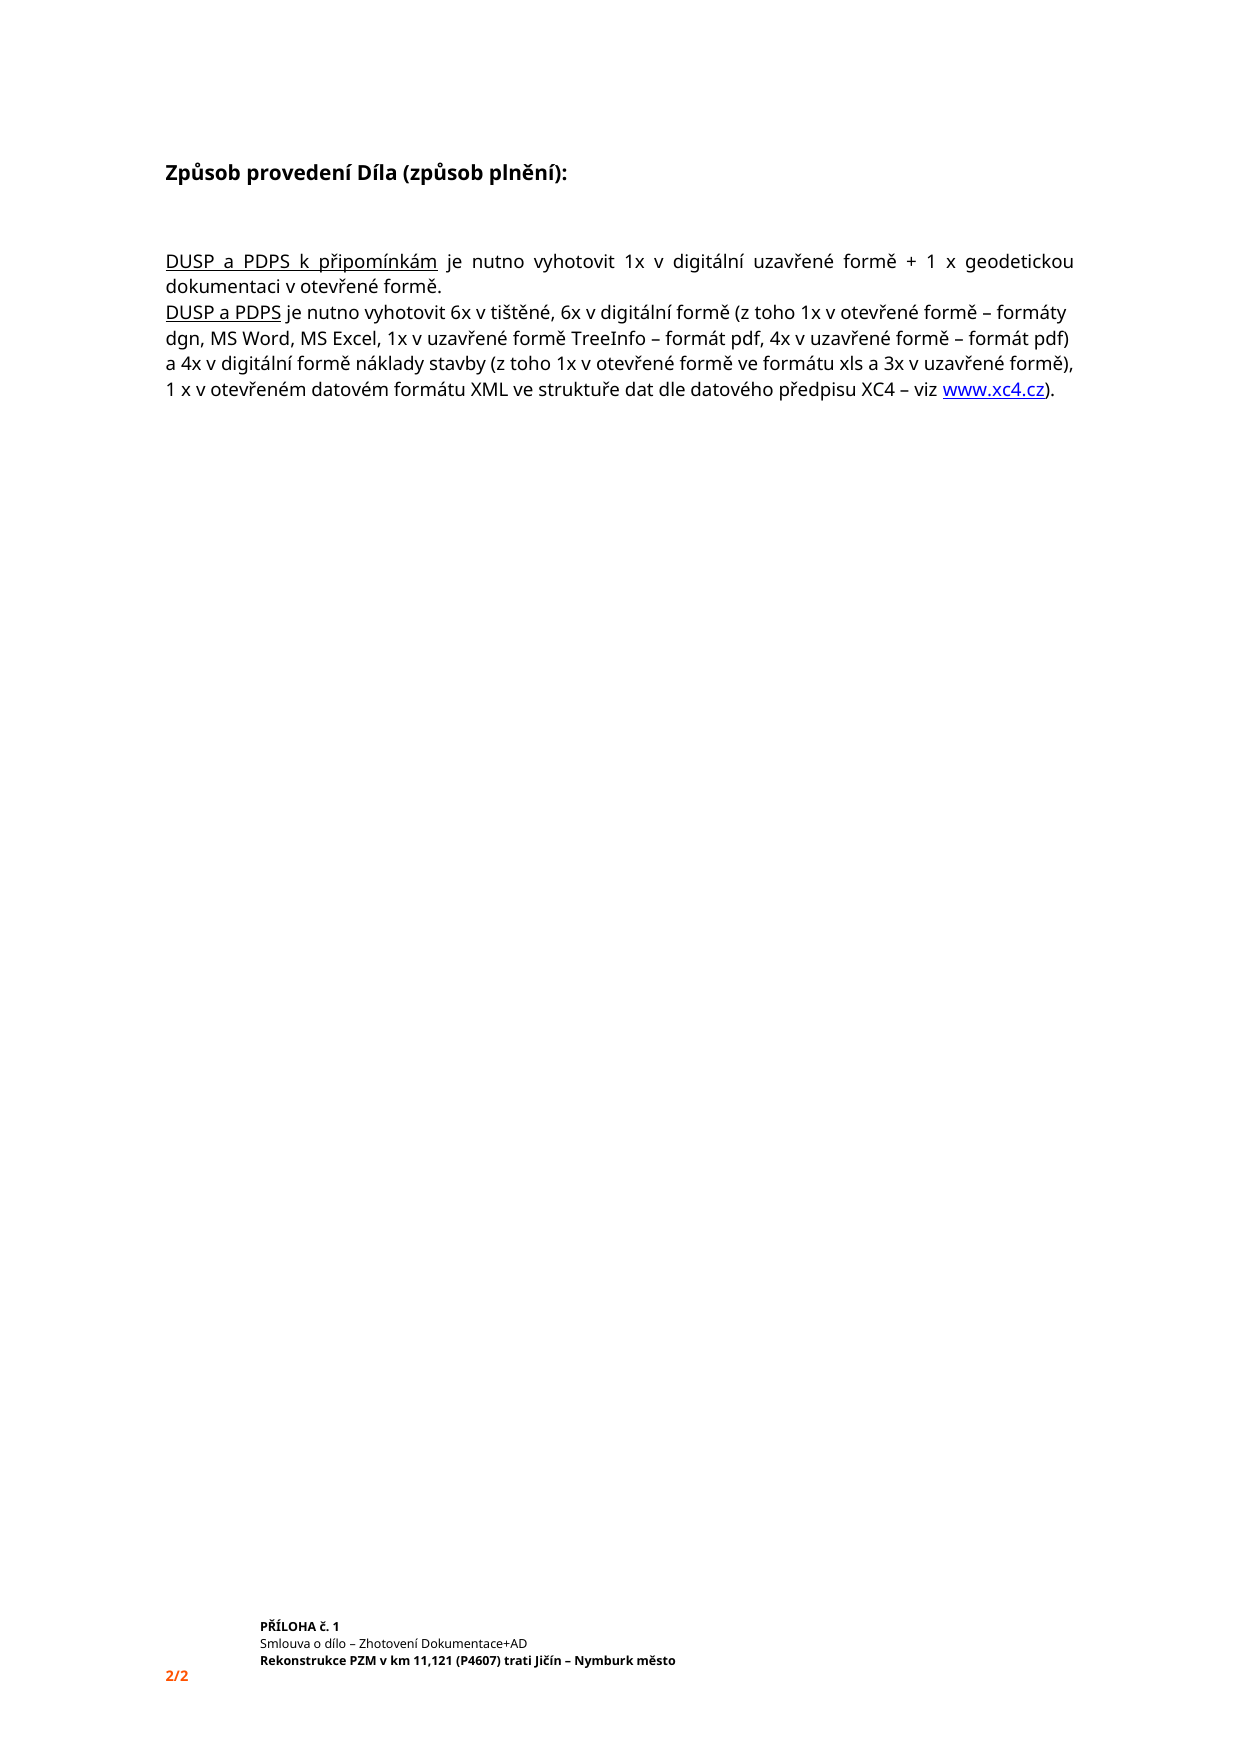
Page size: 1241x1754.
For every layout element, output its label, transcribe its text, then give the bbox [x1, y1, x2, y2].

text DUSP a PDPS k připomínkám je nutno vyhotovit 1x v digitální uzavřené formě + 1 x geodetickou dokumentaci v otevřené formě. [165, 248, 1075, 299]
text Způsob provedení Díla (způsob plnění): [165, 158, 1075, 187]
text DUSP a PDPS je nutno vyhotovit 6x v tištěné, 6x v digitální formě (z toho 1x v otevřené formě – formáty dgn, MS Word, MS Excel, 1x v uzavřené formě TreeInfo – formát pdf, 4x v uzavřené formě – formát pdf) a 4x v digitální formě náklady stavby (z toho 1x v otevřené formě ve formátu xls a 3x v uzavřené formě), 1 x v otevřeném datovém formátu XML ve struktuře dat dle datového předpisu XC4 – viz www.xc4.cz). [165, 299, 1075, 401]
